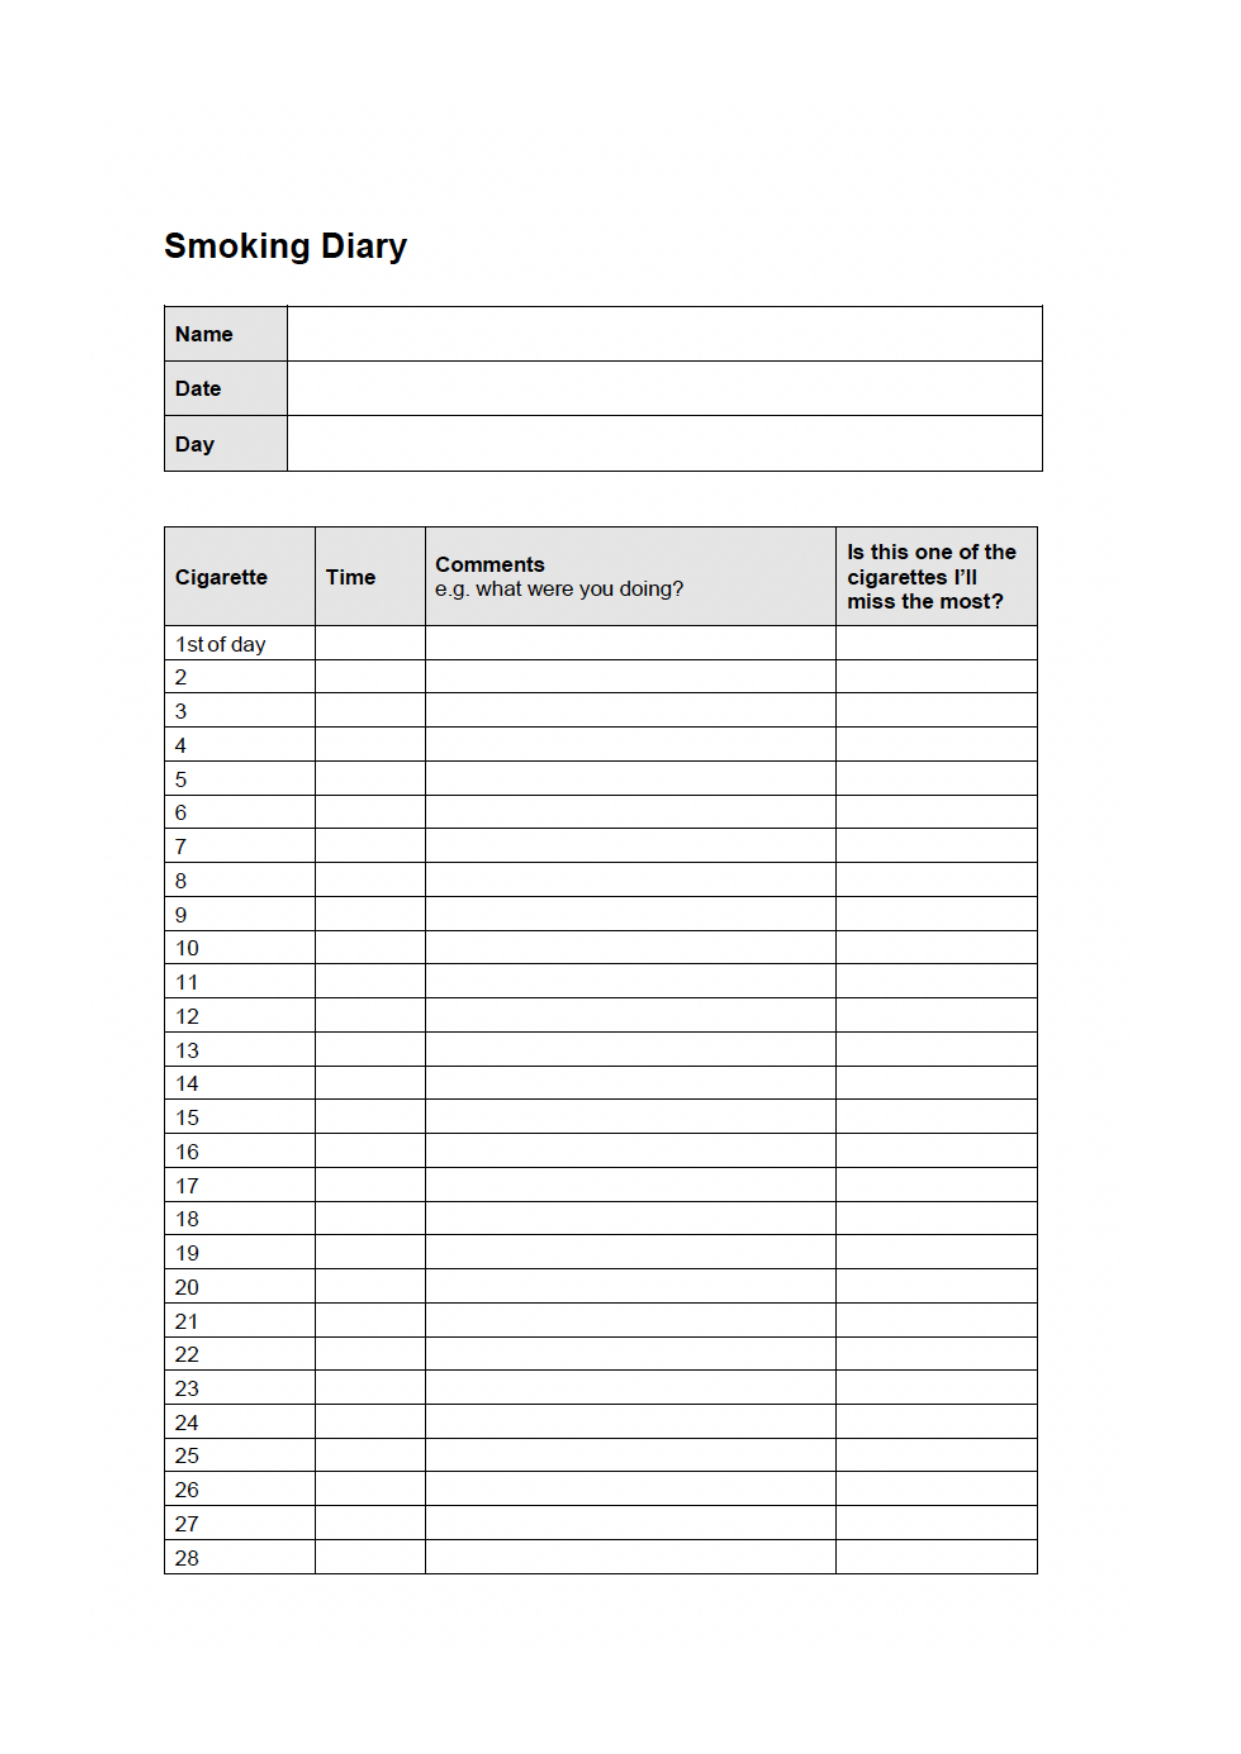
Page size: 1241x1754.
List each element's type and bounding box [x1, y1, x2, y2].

picture [88, 101, 1132, 1653]
